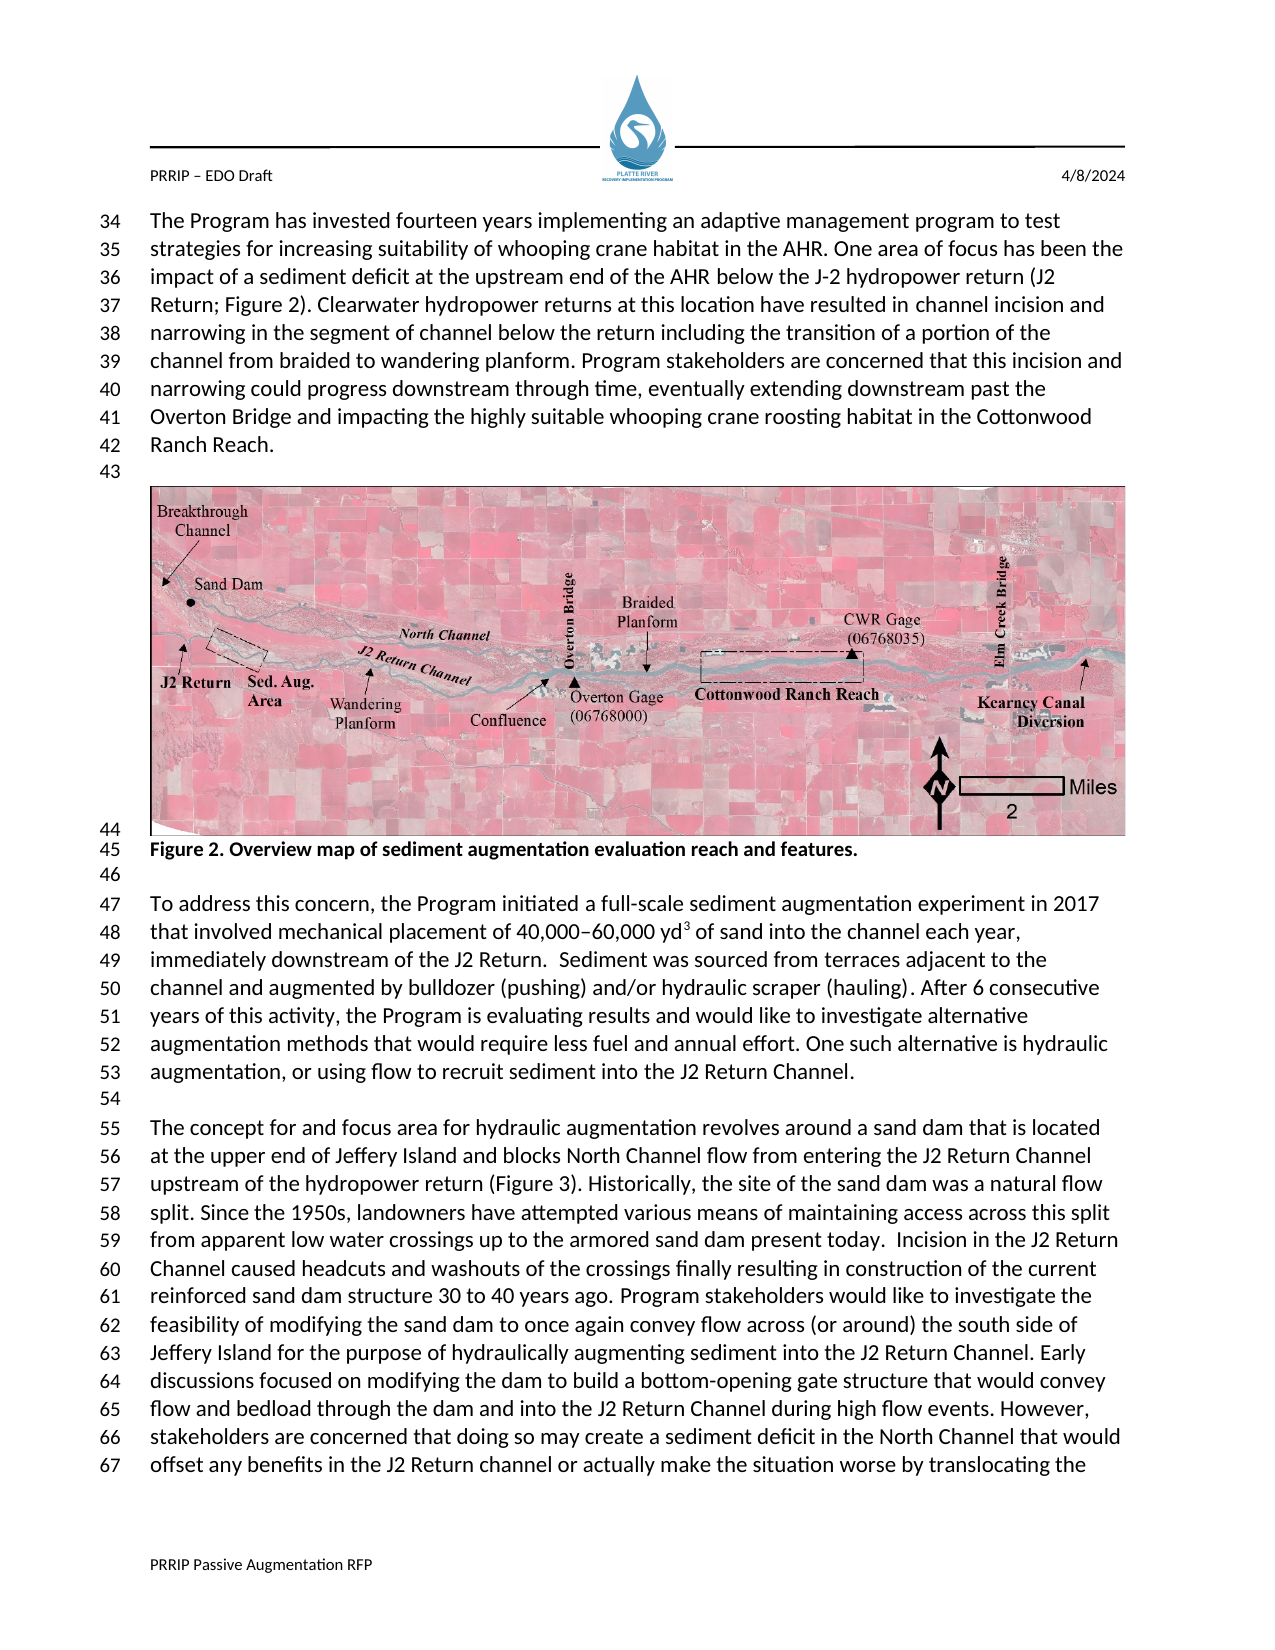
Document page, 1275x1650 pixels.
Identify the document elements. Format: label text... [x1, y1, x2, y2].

picture [150, 486, 1125, 836]
text To address this concern, the Program initiated a full-scale sediment augmentation experiment in 2017 that involved mechanical placement of 40,000–60,000 yd3 of sand into the channel each year, immediately downstream of the J2 Return. Sediment was sourced from terraces adjacent to the channel and augmented by bulldozer (pushing) and/or hydraulic scraper (hauling). After 6 consecutive years of this activity, the Program is evaluating results and would like to investigate alternative augmentation methods that would require less fuel and annual effort. One such alternative is hydraulic augmentation, or using flow to recruit sediment into the J2 Return Channel. [150, 889, 1125, 1086]
picture [602, 75, 673, 182]
text The Program has invested fourteen years implementing an adaptive management program to test strategies for increasing suitability of whooping crane habitat in the AHR. One area of focus has been the impact of a sediment deficit at the upstream end of the AHR below the J-2 hydropower return (J2 Return; Figure 2). Clearwater hydropower returns at this location have resulted in channel incision and narrowing in the segment of channel below the return including the transition of a portion of the channel from braided to wandering planform. Program stakeholders are concerned that this incision and narrowing could progress downstream through time, eventually extending downstream past the Overton Bridge and impacting the highly suitable whooping crane roosting habitat in the Cottonwood Ranch Reach. [150, 206, 1125, 458]
text Figure 2. Overview map of sediment augmentation evaluation reach and features. [150, 836, 1125, 861]
